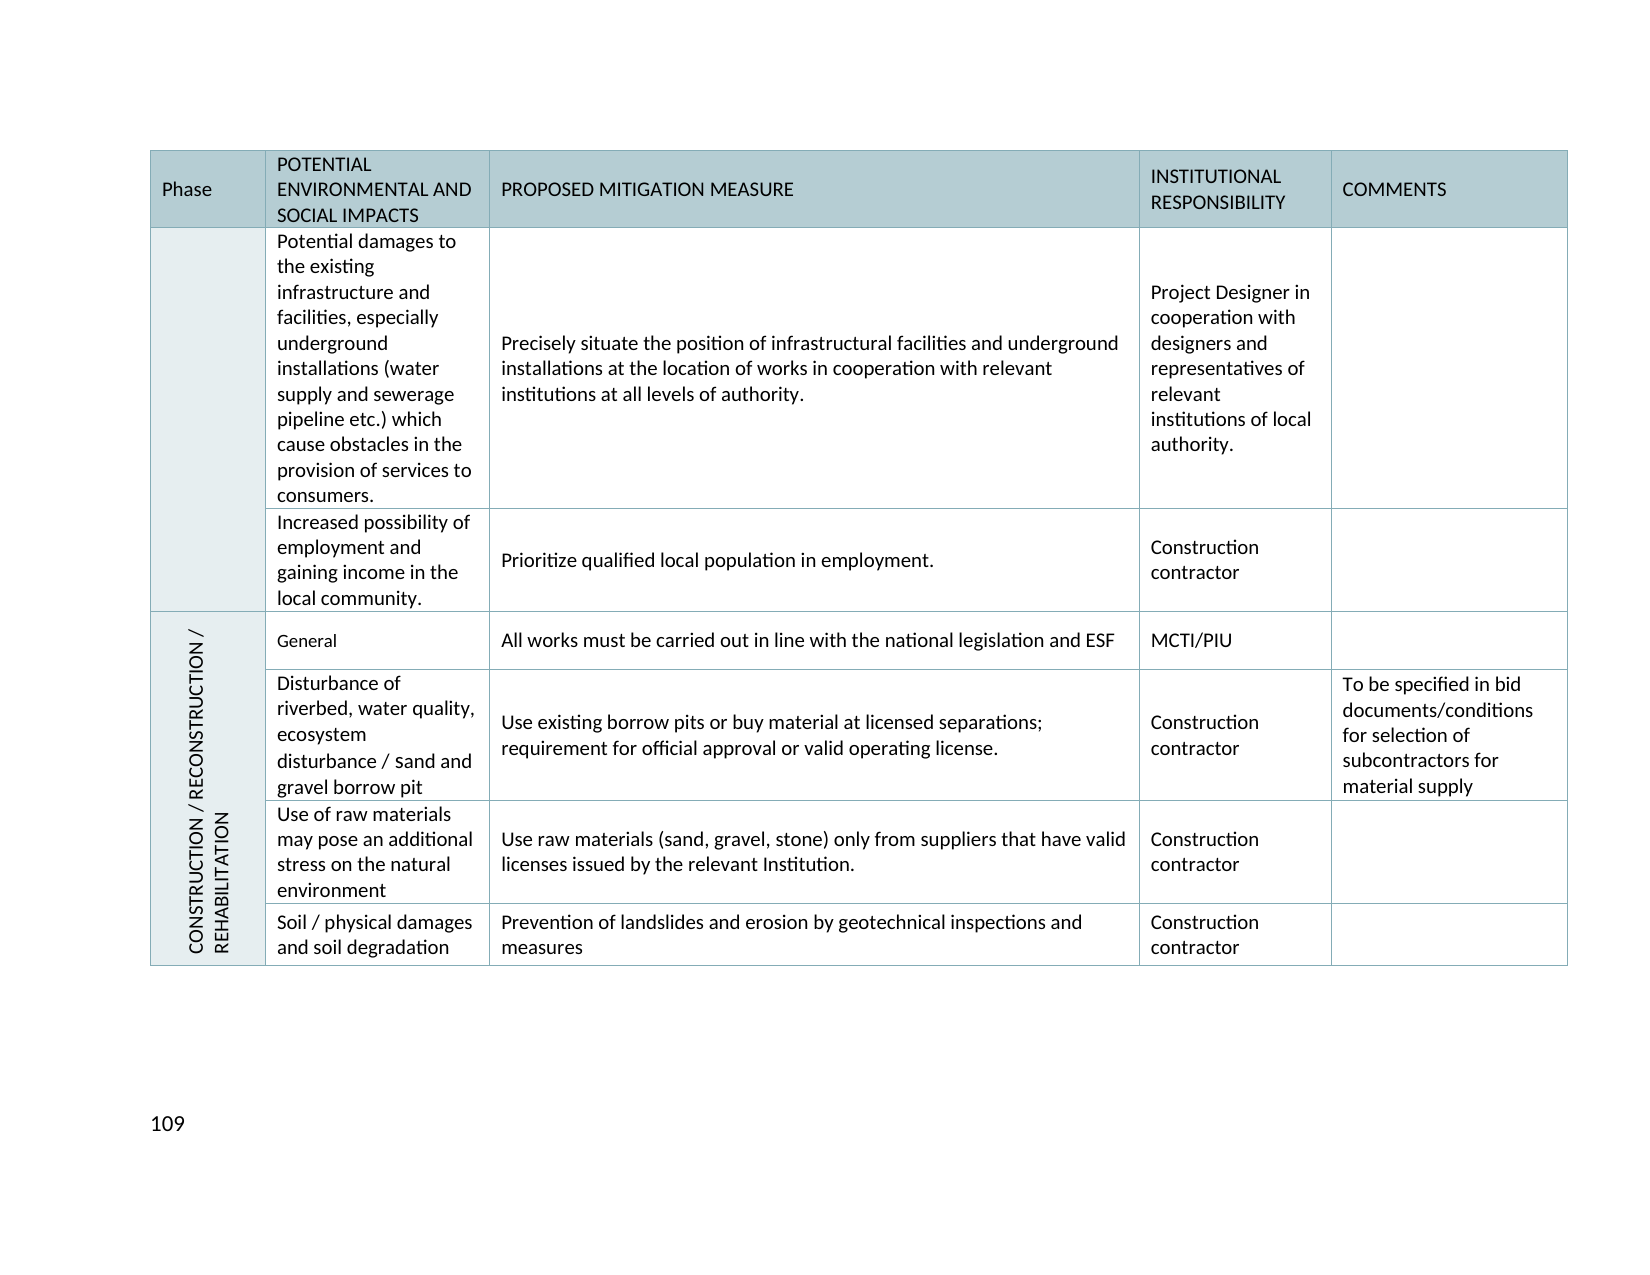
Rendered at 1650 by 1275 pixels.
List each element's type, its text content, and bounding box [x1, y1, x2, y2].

table_cell [1332, 801, 1567, 902]
table_cell Project Designer in cooperation with designers and representatives of relevant institutions of local authority. [1140, 228, 1331, 508]
table_header INSTITUTIONAL RESPONSIBILITY [1140, 151, 1331, 227]
table_cell Construction contractor [1140, 670, 1331, 800]
table_cell Use raw materials (sand, gravel, stone) only from suppliers that have valid licenses issued by the relevant Institution. [490, 801, 1139, 902]
table_cell Precisely situate the position of infrastructural facilities and underground installations at the location of works in cooperation with relevant institutions at all levels of authority. [490, 228, 1139, 508]
table_cell Use of raw materials may pose an additional stress on the natural environment [266, 801, 489, 902]
table_cell Construction contractor [1140, 904, 1331, 965]
table_cell [1332, 904, 1567, 965]
table_cell Prevention of landslides and erosion by geotechnical inspections and measures [490, 904, 1139, 965]
table_header Phase [151, 151, 265, 227]
table_cell Soil / physical damages and soil degradation [266, 904, 489, 965]
table_header PROPOSED MITIGATION MEASURE [490, 151, 1139, 227]
table_cell MCTI/PIU [1140, 612, 1331, 669]
table_cell Increased possibility of employment and gaining income in the local community. [266, 509, 489, 611]
table_header COMMENTS [1332, 151, 1567, 227]
table_cell Construction contractor [1140, 509, 1331, 611]
table_cell [1332, 228, 1567, 508]
table_cell To be specified in bid documents/conditions for selection of subcontractors for material supply [1332, 670, 1567, 800]
table_cell CONSTRUCTION / RECONSTRUCTION / REHABILITATION [151, 612, 265, 965]
table_cell General [266, 612, 489, 669]
table_cell Use existing borrow pits or buy material at licensed separations; requirement for official approval or valid operating license. [490, 670, 1139, 800]
table_header POTENTIAL ENVIRONMENTAL AND SOCIAL IMPACTS [266, 151, 489, 227]
table_cell [1332, 612, 1567, 669]
table_cell All works must be carried out in line with the national legislation and ESF [490, 612, 1139, 669]
table_cell Construction contractor [1140, 801, 1331, 902]
table_cell Disturbance of riverbed, water quality, ecosystem disturbance / sand and gravel borrow pit [266, 670, 489, 800]
table_cell Potential damages to the existing infrastructure and facilities, especially underground installations (water supply and sewerage pipeline etc.) which cause obstacles in the provision of services to consumers. [266, 228, 489, 508]
table_cell Prioritize qualified local population in employment. [490, 509, 1139, 611]
table_cell [1332, 509, 1567, 611]
